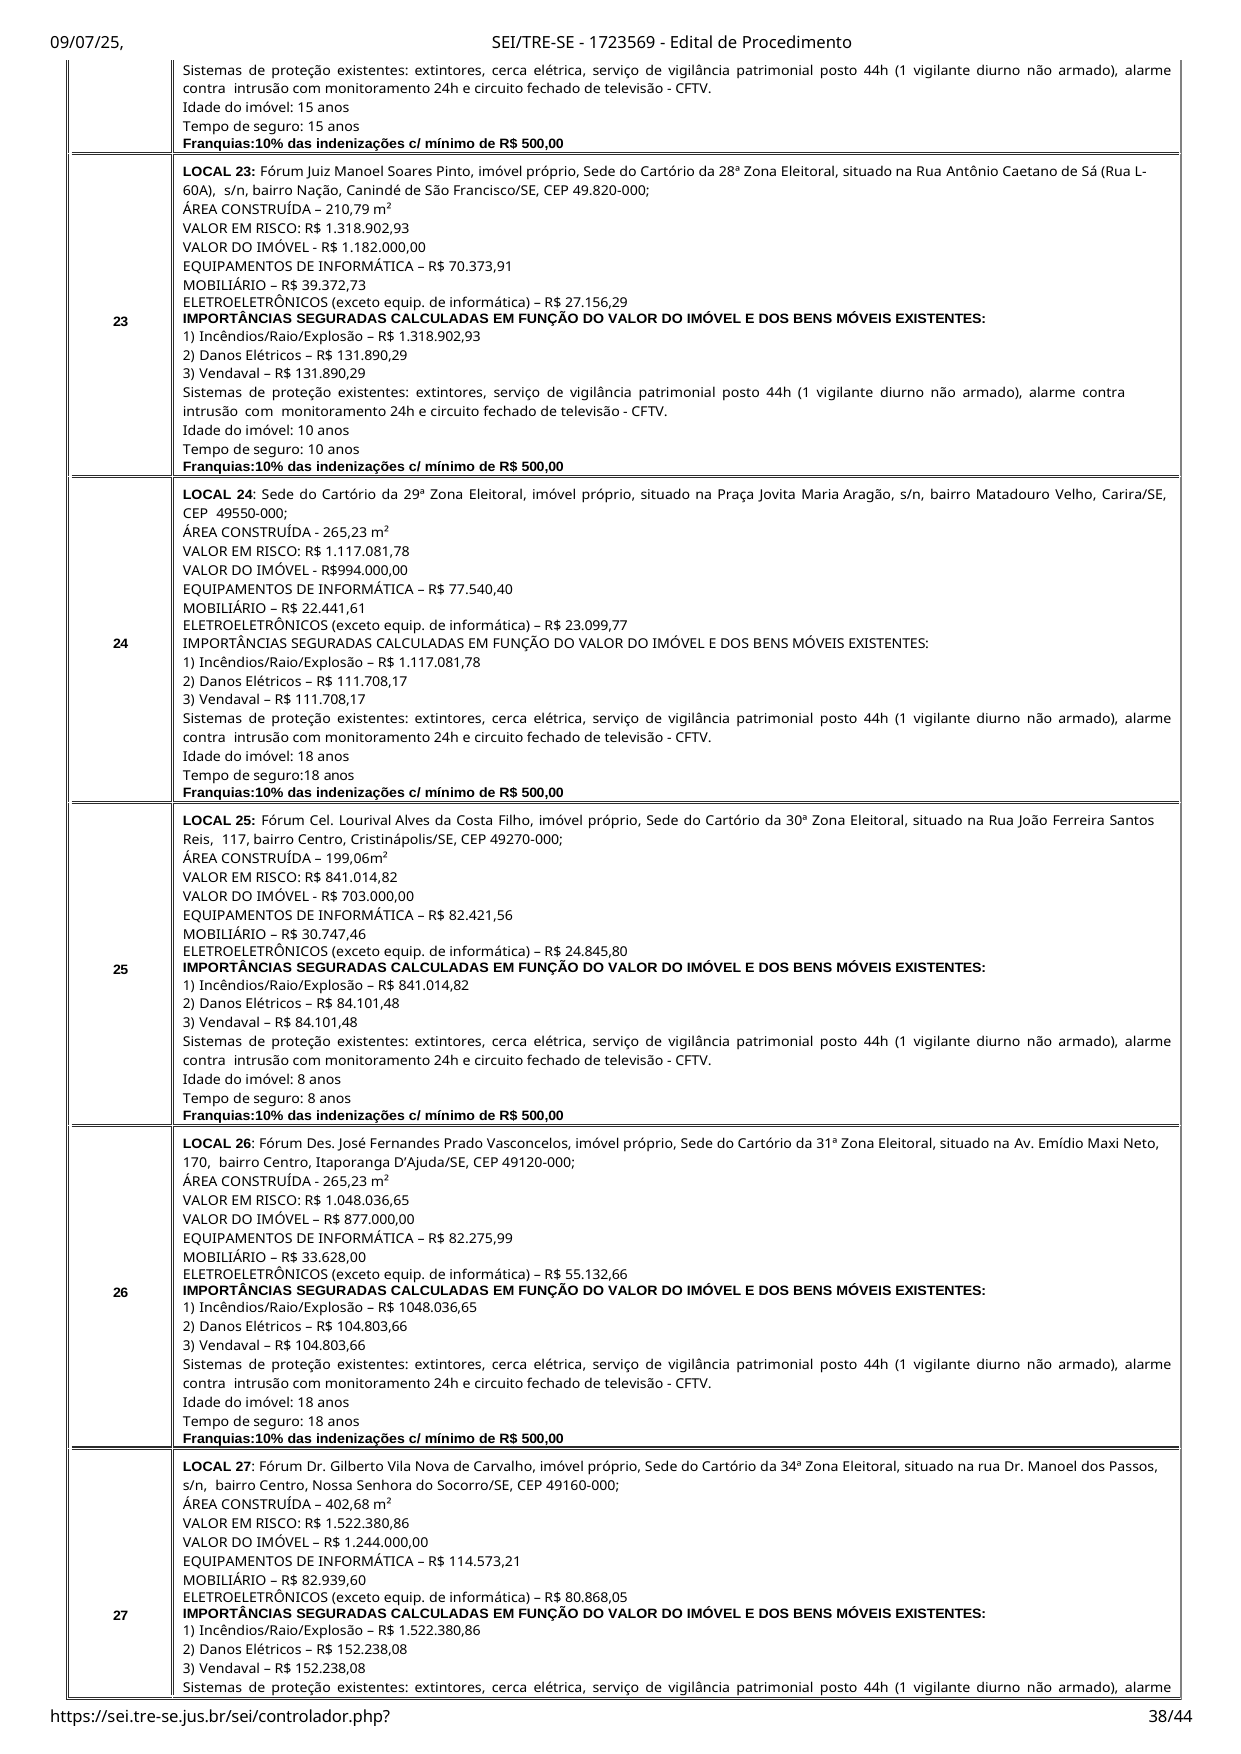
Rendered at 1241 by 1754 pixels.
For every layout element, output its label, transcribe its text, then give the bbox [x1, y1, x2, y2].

table_cell 25 [69, 801, 171, 1123]
table_cell 24 [69, 475, 171, 801]
table_cell 27 [69, 1446, 173, 1697]
table_cell LOCAL 23: Fórum Juiz Manoel Soares Pinto, imóvel próprio, Sede do Cartório da 28ª Zona Eleitoral, situado na Rua Antônio Caetano de Sá (Rua L-60A), s/n, bairro Nação, Canindé de São Francisco/SE, CEP 49.820-000; ÁREA CONSTRUÍDA – 210,79 m² VALOR EM RISCO: R$ 1.318.902,93 VALOR DO IMÓVEL - R$ 1.182.000,00 EQUIPAMENTOS DE INFORMÁTICA – R$ 70.373,91 MOBILIÁRIO – R$ 39.372,73 ELETROELETRÔNICOS (exceto equip. de informática) – R$ 27.156,29 IMPORTÂNCIAS SEGURADAS CALCULADAS EM FUNÇÃO DO VALOR DO IMÓVEL E DOS BENS MÓVEIS EXISTENTES: Incêndios/Raio/Explosão – R$ 1.318.902,93 Danos Elétricos – R$ 131.890,29 Vendaval – R$ 131.890,29 Sistemas de proteção existentes: extintores, serviço de vigilância patrimonial posto 44h (1 vigilante diurno não armado), alarme contra intrusão com monitoramento 24h e circuito fechado de televisão - CFTV. Idade do imóvel: 10 anos Tempo de seguro: 10 anos Franquias:10% das indenizações c/ mínimo de R$ 500,00 [174, 152, 1180, 475]
table_cell 23 [69, 152, 171, 475]
table_cell LOCAL 26: Fórum Des. José Fernandes Prado Vasconcelos, imóvel próprio, Sede do Cartório da 31ª Zona Eleitoral, situado na Av. Emídio Maxi Neto, 170, bairro Centro, Itaporanga D’Ajuda/SE, CEP 49120-000; ÁREA CONSTRUÍDA - 265,23 m² VALOR EM RISCO: R$ 1.048.036,65 VALOR DO IMÓVEL – R$ 877.000,00 EQUIPAMENTOS DE INFORMÁTICA – R$ 82.275,99 MOBILIÁRIO – R$ 33.628,00 ELETROELETRÔNICOS (exceto equip. de informática) – R$ 55.132,66 IMPORTÂNCIAS SEGURADAS CALCULADAS EM FUNÇÃO DO VALOR DO IMÓVEL E DOS BENS MÓVEIS EXISTENTES: Incêndios/Raio/Explosão – R$ 1048.036,65 Danos Elétricos – R$ 104.803,66 Vendaval – R$ 104.803,66 Sistemas de proteção existentes: extintores, cerca elétrica, serviço de vigilância patrimonial posto 44h (1 vigilante diurno não armado), alarme contra intrusão com monitoramento 24h e circuito fechado de televisão - CFTV. Idade do imóvel: 18 anos Tempo de seguro: 18 anos Franquias:10% das indenizações c/ mínimo de R$ 500,00 [174, 1124, 1180, 1446]
table_cell LOCAL 24: Sede do Cartório da 29ª Zona Eleitoral, imóvel próprio, situado na Praça Jovita Maria Aragão, s/n, bairro Matadouro Velho, Carira/SE, CEP 49550-000; ÁREA CONSTRUÍDA - 265,23 m² VALOR EM RISCO: R$ 1.117.081,78 VALOR DO IMÓVEL - R$994.000,00 EQUIPAMENTOS DE INFORMÁTICA – R$ 77.540,40 MOBILIÁRIO – R$ 22.441,61 ELETROELETRÔNICOS (exceto equip. de informática) – R$ 23.099,77 IMPORTÂNCIAS SEGURADAS CALCULADAS EM FUNÇÃO DO VALOR DO IMÓVEL E DOS BENS MÓVEIS EXISTENTES: Incêndios/Raio/Explosão – R$ 1.117.081,78 Danos Elétricos – R$ 111.708,17 Vendaval – R$ 111.708,17 Sistemas de proteção existentes: extintores, cerca elétrica, serviço de vigilância patrimonial posto 44h (1 vigilante diurno não armado), alarme contra intrusão com monitoramento 24h e circuito fechado de televisão - CFTV. Idade do imóvel: 18 anos Tempo de seguro:18 anos Franquias:10% das indenizações c/ mínimo de R$ 500,00 [174, 475, 1180, 801]
table_header Sistemas de proteção existentes: extintores, cerca elétrica, serviço de vigilância patrimonial posto 44h (1 vigilante diurno não armado), alarme contra intrusão com monitoramento 24h e circuito fechado de televisão - CFTV. Idade do imóvel: 15 anos Tempo de seguro: 15 anos Franquias:10% das indenizações c/ mínimo de R$ 500,00 [174, 60, 1180, 152]
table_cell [173, 1446, 1180, 1697]
table_header [69, 60, 171, 152]
table_cell LOCAL 25: Fórum Cel. Lourival Alves da Costa Filho, imóvel próprio, Sede do Cartório da 30ª Zona Eleitoral, situado na Rua João Ferreira Santos Reis, 117, bairro Centro, Cristinápolis/SE, CEP 49270-000; ÁREA CONSTRUÍDA – 199,06m² VALOR EM RISCO: R$ 841.014,82 VALOR DO IMÓVEL - R$ 703.000,00 EQUIPAMENTOS DE INFORMÁTICA – R$ 82.421,56 MOBILIÁRIO – R$ 30.747,46 ELETROELETRÔNICOS (exceto equip. de informática) – R$ 24.845,80 IMPORTÂNCIAS SEGURADAS CALCULADAS EM FUNÇÃO DO VALOR DO IMÓVEL E DOS BENS MÓVEIS EXISTENTES: Incêndios/Raio/Explosão – R$ 841.014,82 Danos Elétricos – R$ 84.101,48 Vendaval – R$ 84.101,48 Sistemas de proteção existentes: extintores, cerca elétrica, serviço de vigilância patrimonial posto 44h (1 vigilante diurno não armado), alarme contra intrusão com monitoramento 24h e circuito fechado de televisão - CFTV. Idade do imóvel: 8 anos Tempo de seguro: 8 anos Franquias:10% das indenizações c/ mínimo de R$ 500,00 [174, 801, 1180, 1123]
table_cell 26 [69, 1124, 171, 1446]
